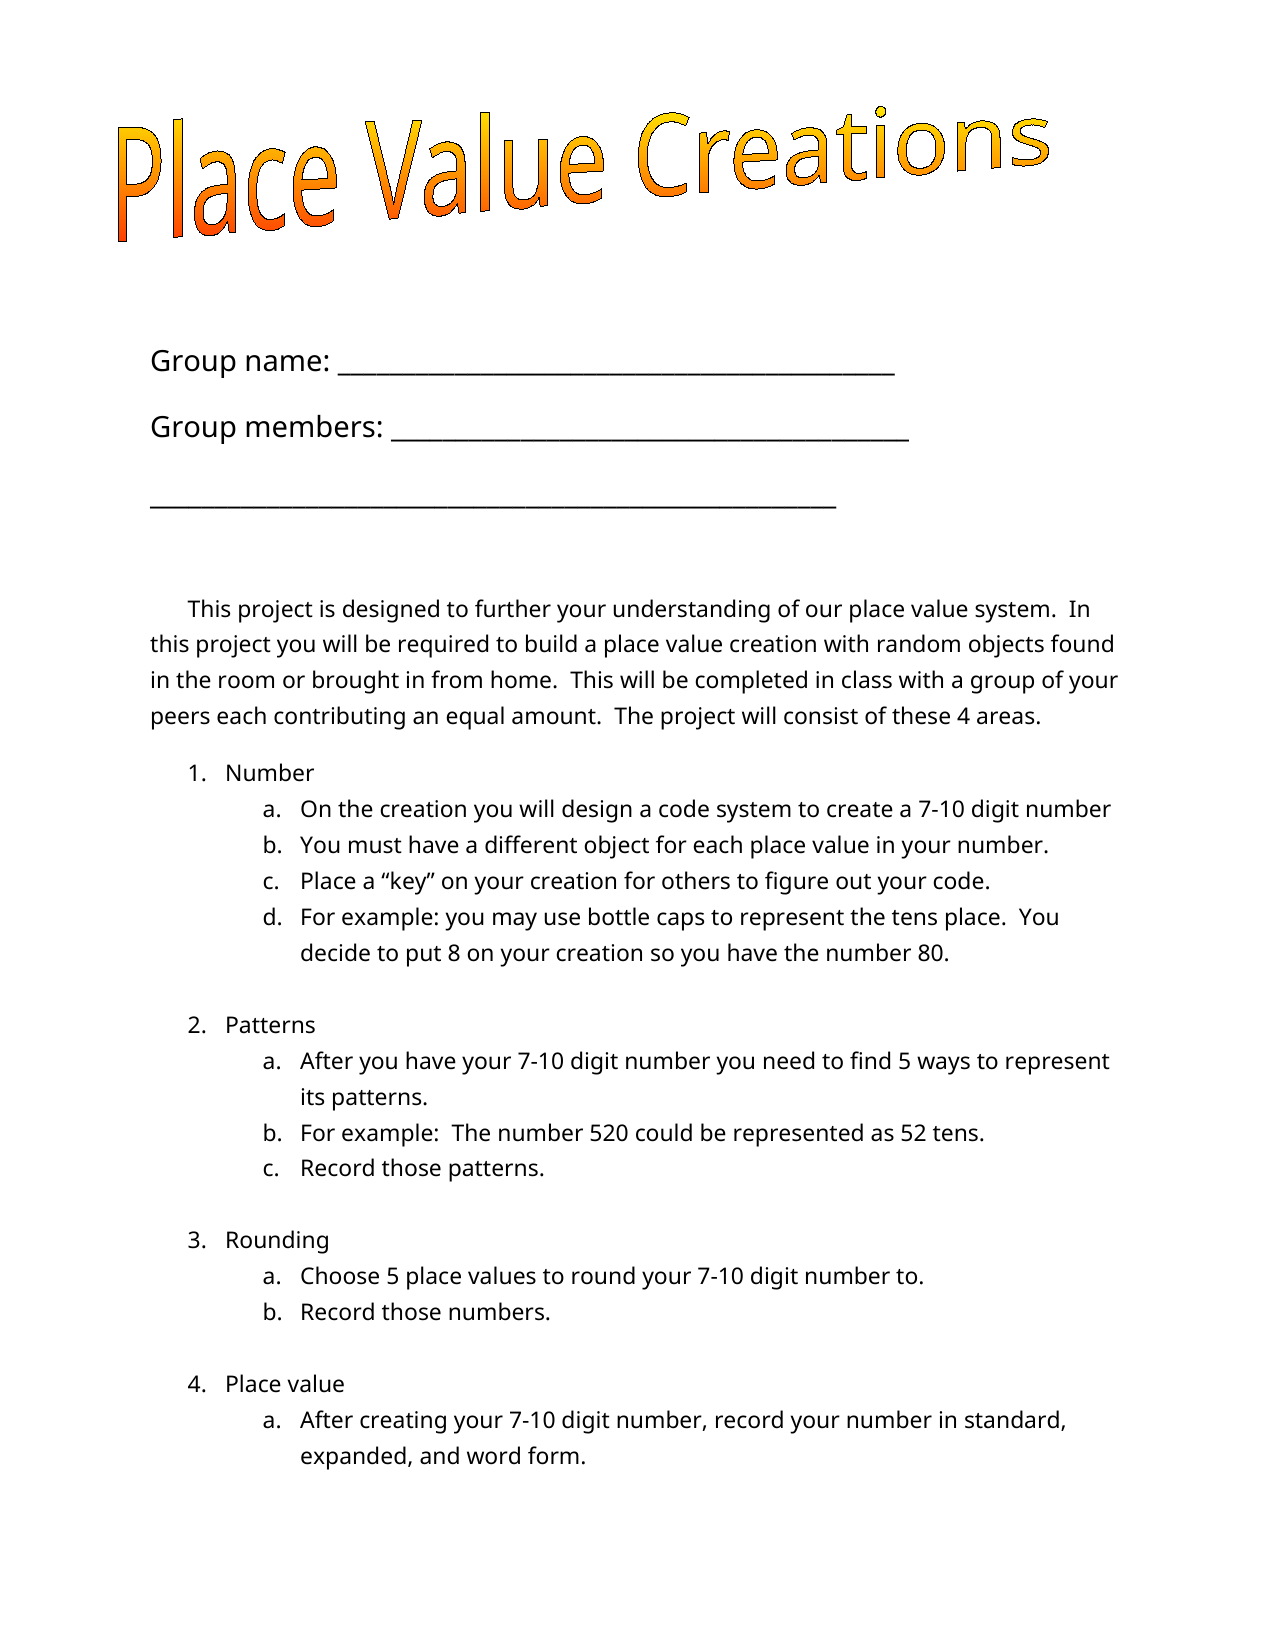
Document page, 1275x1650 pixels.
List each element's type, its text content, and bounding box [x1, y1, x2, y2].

text Group name: ___________________________________________ [150, 340, 1125, 380]
list For example: you may use bottle caps to represent the tens place. You decide to put 8 on your creation so you have the number 80. [262, 901, 1125, 968]
list Number [187, 757, 1125, 788]
list Place a “key” on your creation for others to figure out your code. [262, 865, 1125, 896]
text This project is designed to further your understanding of our place value system. In this project you will be required to build a place value creation with random objects found in the room or brought in from home. This will be completed in class with a group of your peers each contributing an equal amount. The project will consist of these 4 areas. [150, 592, 1125, 732]
text Group members: ________________________________________ [150, 407, 1125, 446]
list Choose 5 place values to round your 7-10 digit number to. [262, 1260, 1125, 1291]
text _____________________________________________________ [150, 473, 1125, 513]
list Rounding [187, 1224, 1125, 1256]
list After creating your 7-10 digit number, record your number in standard, expanded, and word form. [262, 1404, 1125, 1471]
list Record those patterns. [262, 1152, 1125, 1184]
list For example: The number 520 could be represented as 52 tens. [262, 1116, 1125, 1148]
list On the creation you will design a code system to create a 7-10 digit number [262, 793, 1125, 824]
list You must have a different object for each place value in your number. [262, 829, 1125, 860]
list Patterns [187, 1009, 1125, 1040]
list Place value [187, 1368, 1125, 1399]
list Record those numbers. [262, 1296, 1125, 1327]
list After you have your 7-10 digit number you need to find 5 ways to represent its patterns. [262, 1044, 1125, 1112]
